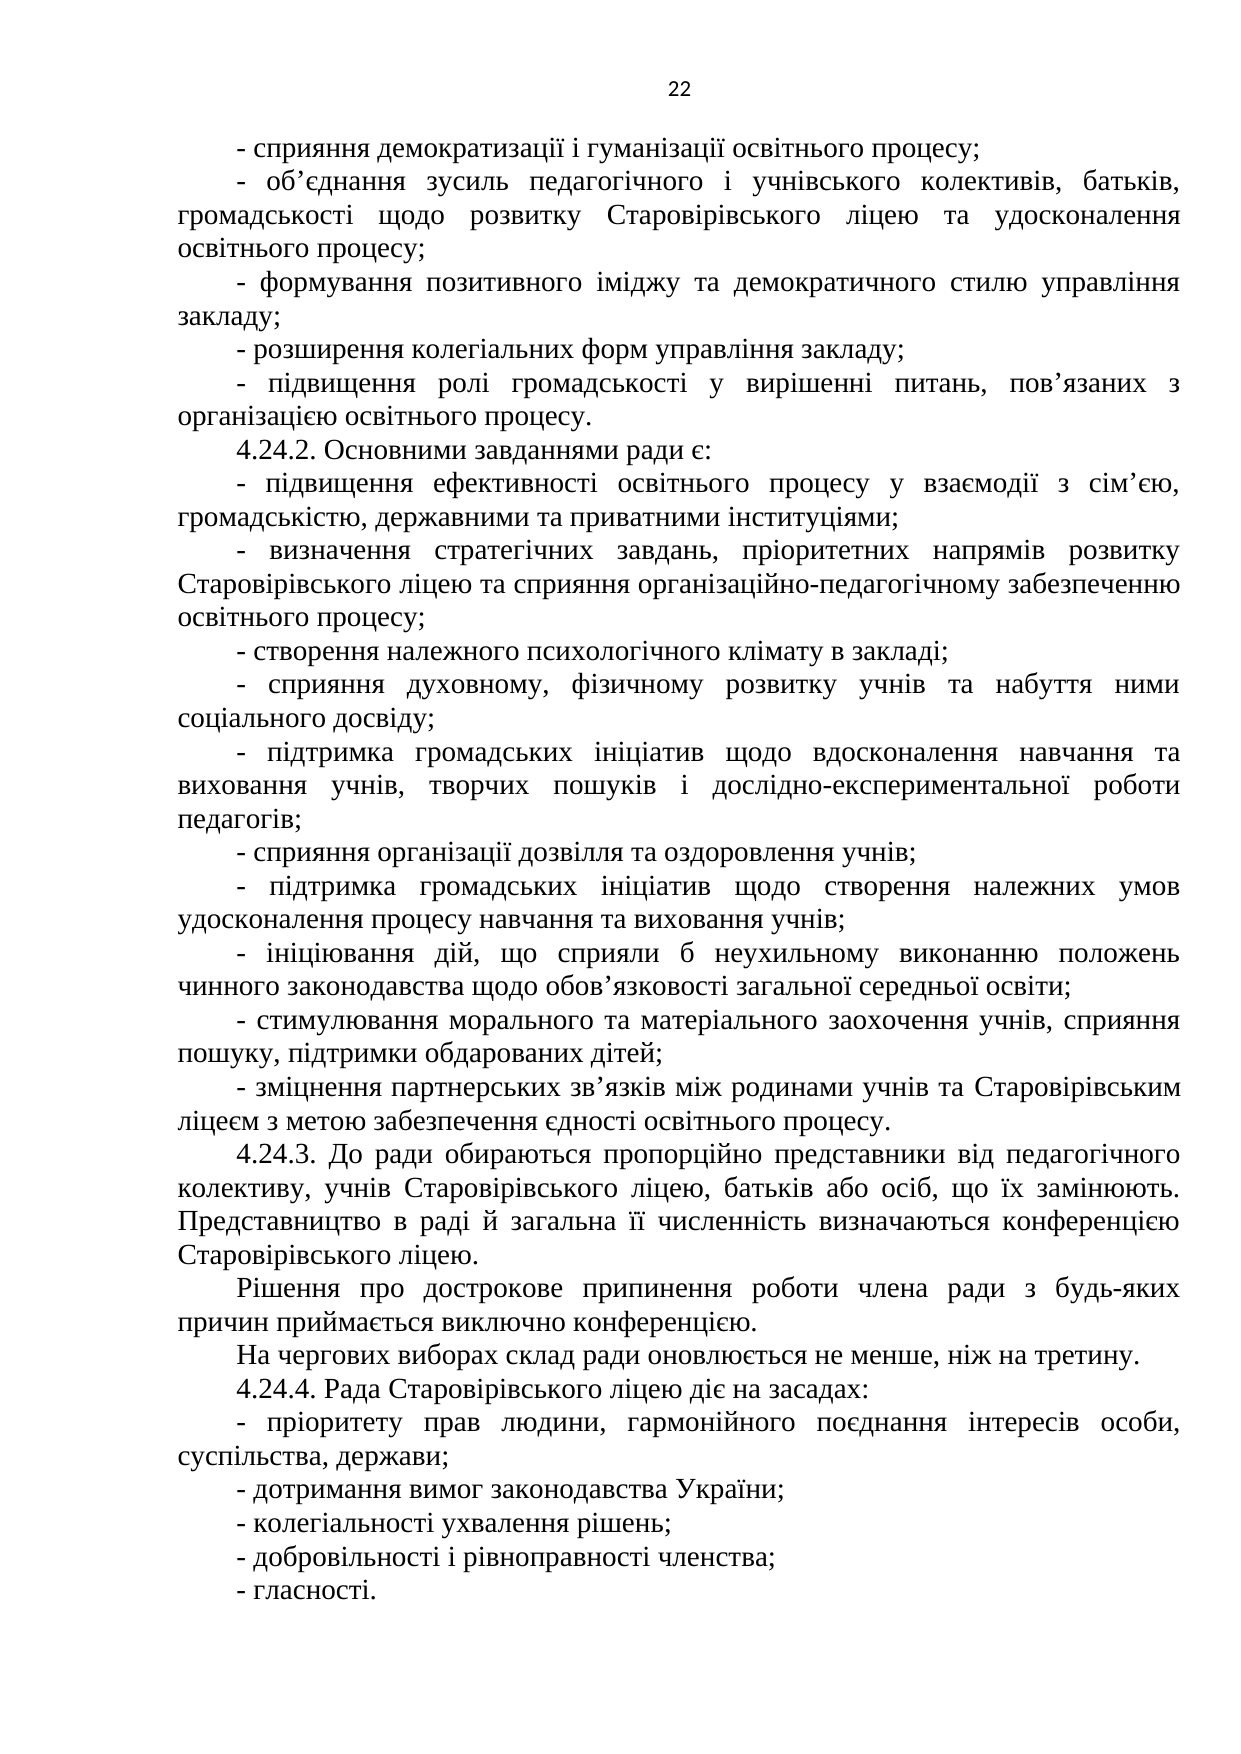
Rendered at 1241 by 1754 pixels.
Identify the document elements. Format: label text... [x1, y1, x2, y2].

text - формування позитивного іміджу та демократичного стилю управління закладу; [177, 264, 1181, 331]
text - розширення колегіальних форм управління закладу; [177, 331, 1181, 365]
text - створення належного психологічного клімату в закладі; [177, 633, 1181, 667]
text 4.24.4. Рада Старовірівського ліцею діє на засадах: [177, 1371, 1181, 1404]
text - підвищення ефективності освітнього процесу у взаємодії з сім’єю, громадськістю, державними та приватними інституціями; [177, 465, 1181, 532]
text - колегіальності ухвалення рішень; [177, 1505, 1181, 1539]
text - підтримка громадських ініціатив щодо вдосконалення навчання та виховання учнів, творчих пошуків і дослідно-експериментальної роботи педагогів; [177, 734, 1181, 834]
text - стимулювання морального та матеріального заохочення учнів, сприяння пошуку, підтримки обдарованих дітей; [177, 1002, 1181, 1069]
text - гласності. [177, 1572, 1181, 1606]
text На чергових виборах склад ради оновлюється не менше, ніж на третину. [177, 1337, 1181, 1371]
text Рішення про дострокове припинення роботи члена ради з будь-яких причин приймається виключно конференцією. [177, 1270, 1181, 1337]
text - підтримка громадських ініціатив щодо створення належних умов удосконалення процесу навчання та виховання учнів; [177, 868, 1181, 935]
text - сприяння духовному, фізичному розвитку учнів та набуття ними соціального досвіду; [177, 667, 1181, 734]
text - об’єднання зусиль педагогічного і учнівського колективів, батьків, громадськості щодо розвитку Старовірівського ліцею та удосконалення освітнього процесу; [177, 163, 1181, 264]
text 4.24.3. До ради обираються пропорційно представники від педагогічного колективу, учнів Старовірівського ліцею, батьків або осіб, що їх замінюють. Представництво в раді й загальна її численність визначаються конференцією Старовірівського ліцею. [177, 1136, 1181, 1270]
text - сприяння організації дозвілля та оздоровлення учнів; [177, 834, 1181, 868]
text - зміцнення партнерських зв’язків між родинами учнів та Старовірівським ліцеєм з метою забезпечення єдності освітнього процесу. [177, 1069, 1181, 1136]
text 4.24.2. Основними завданнями ради є: [177, 432, 1181, 465]
text - добровільності і рівноправності членства; [177, 1539, 1181, 1572]
text - ініціювання дій, що сприяли б неухильному виконанню положень чинного законодавства щодо обов’язковості загальної середньої освіти; [177, 935, 1181, 1002]
text - дотримання вимог законодавства України; [177, 1472, 1181, 1505]
text - пріоритету прав людини, гармонійного поєднання інтересів особи, суспільства, держави; [177, 1404, 1181, 1472]
text - сприяння демократизації і гуманізації освітнього процесу; [177, 130, 1181, 163]
text - підвищення ролі громадськості у вирішенні питань, пов’язаних з організацією освітнього процесу. [177, 365, 1181, 432]
text - визначення стратегічних завдань, пріоритетних напрямів розвитку Старовірівського ліцею та сприяння організаційно-педагогічному забезпеченню освітнього процесу; [177, 532, 1181, 633]
